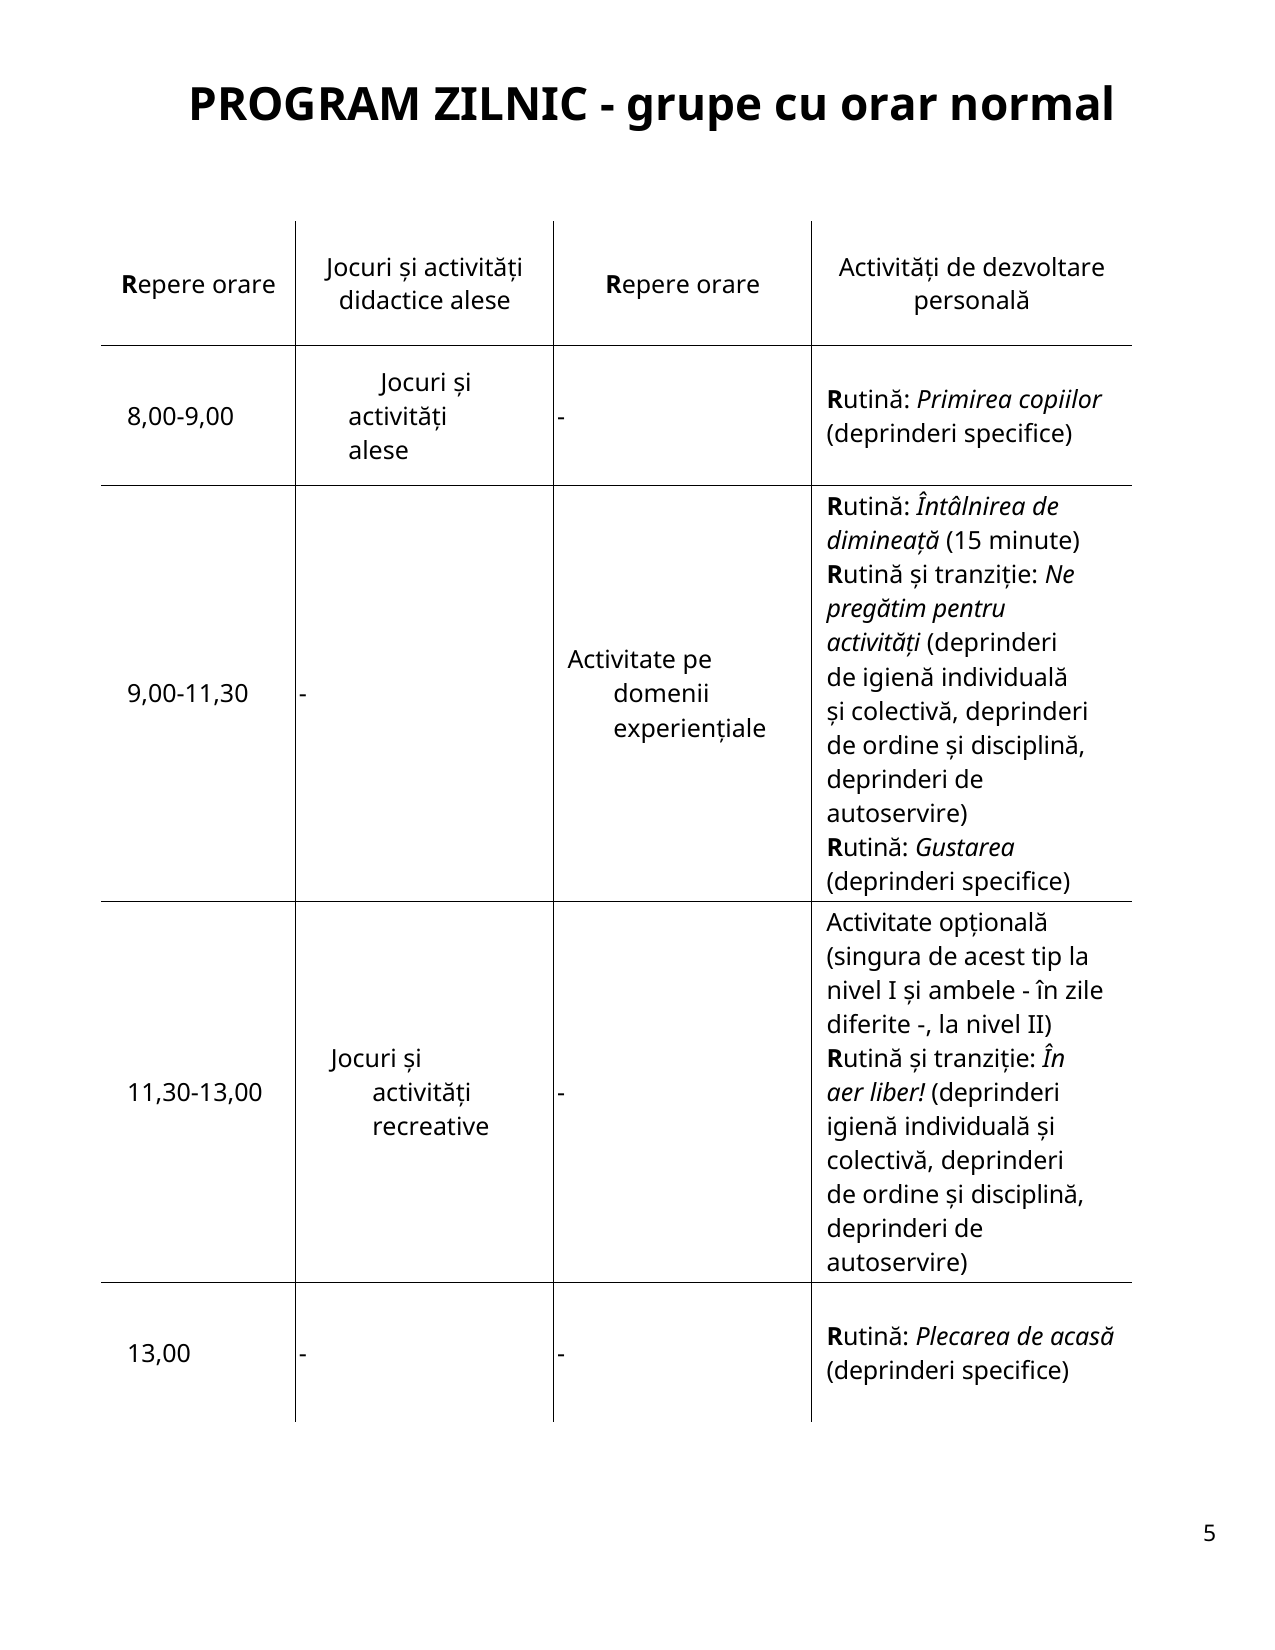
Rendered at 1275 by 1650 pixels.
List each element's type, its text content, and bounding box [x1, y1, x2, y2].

table_cell 9,00-11,30 [101, 486, 295, 901]
table_cell Rutină: Primirea copiilor (deprinderi speciﬁce) [812, 346, 1132, 485]
table_cell Activitate opțională (singura de acest tip la nivel I și ambele - în zile diferite -, la nivel II) Rutină și tranziție: În aer liber! (deprinderi igienă individuală și colectivă, deprinderi de ordine și disciplină, deprinderi de autoservire) [812, 902, 1132, 1282]
table_cell 11,30-13,00 [101, 902, 295, 1282]
table_cell Rutină: Plecarea de acasă (deprinderi speciﬁce) [812, 1283, 1132, 1422]
table_cell 13,00 [101, 1283, 295, 1422]
table_cell 8,00-9,00 [101, 346, 295, 485]
table_cell - [296, 1283, 553, 1422]
table_cell Activitate pe domenii experiențiale [554, 486, 811, 901]
table_header Repere orare [101, 221, 295, 345]
table_cell Jocuri și activități alese [296, 346, 553, 485]
table_header Activități de dezvoltare personală [812, 221, 1132, 345]
table_cell Rutină: Întâlnirea de dimineață (15 minute) Rutină și tranziție: Ne pregătim pentru activități (deprinderi de igienă individuală și colectivă, deprinderi de ordine și disciplină, deprinderi de autoservire) Rutină: Gustarea (deprinderi speciﬁce) [812, 486, 1132, 901]
table_cell - [296, 486, 553, 901]
table_cell - [554, 346, 811, 485]
table_cell - [554, 1283, 811, 1422]
table_cell Jocuri și activități recreative [296, 902, 553, 1282]
table_cell - [554, 902, 811, 1282]
table_header Repere orare [554, 221, 811, 345]
table_header Jocuri și activități didactice alese [296, 221, 553, 345]
text PROGRAM ZILNIC - grupe cu orar normal [89, 72, 1216, 134]
